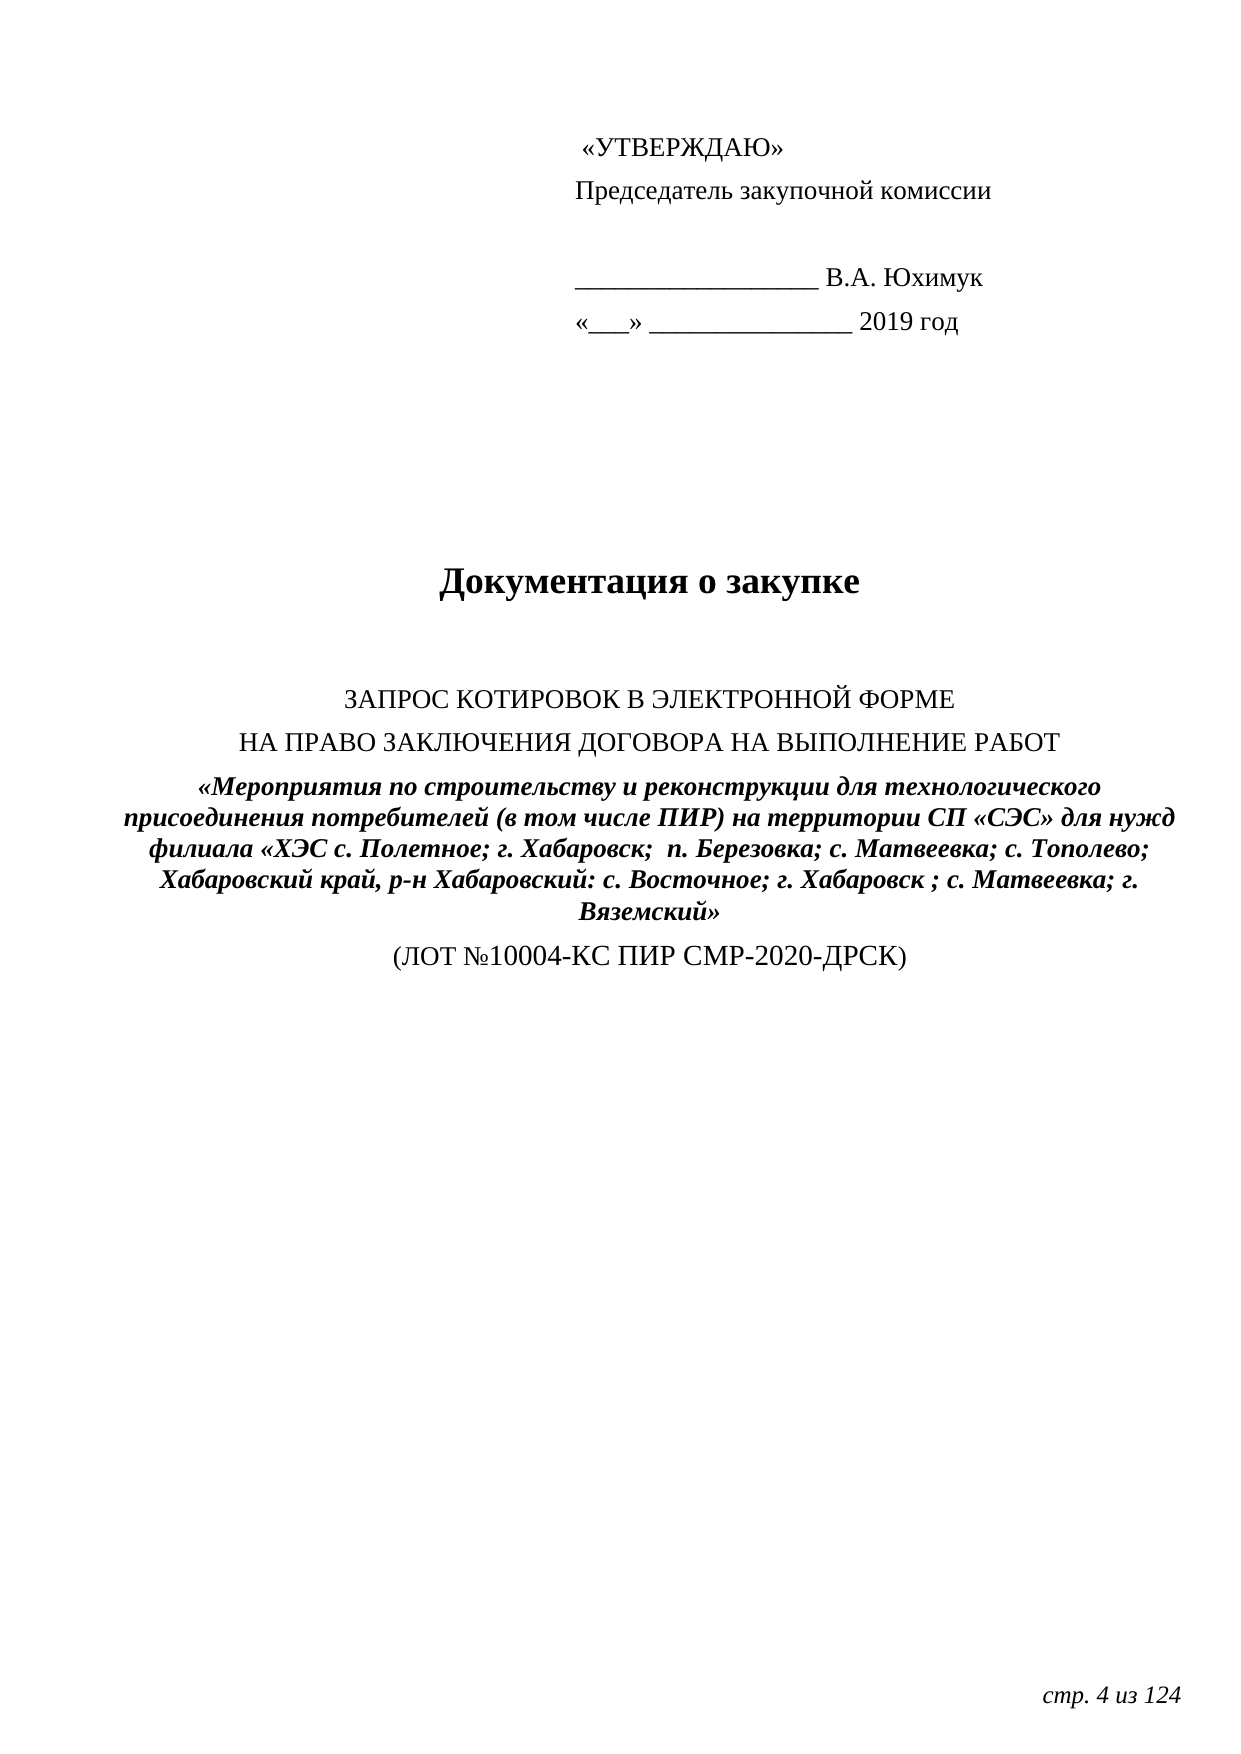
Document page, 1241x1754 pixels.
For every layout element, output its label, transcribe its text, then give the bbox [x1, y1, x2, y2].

text ЗАПРОС КОТИРОВОК В ЭЛЕКТРОННОЙ ФОРМЕ [118, 683, 1181, 714]
text (ЛОТ №10004-КС ПИР СМР-2020-ДРСК) [118, 938, 1181, 972]
text НА ПРАВО ЗАКЛЮЧЕНИЯ ДОГОВОРА НА ВЫПОЛНЕНИЕ РАБОТ [118, 726, 1181, 758]
text «Мероприятия по строительству и реконструкции для технологического присоединения потребителей (в том числе ПИР) на территории СП «СЭС» для нужд филиала «ХЭС с. Полетное; г. Хабаровск; п. Березовка; с. Матвеевка; с. Тополево; Хабаровский край, р-н Хабаровский: с. Восточное; г. Хабаровск ; с. Матвеевка; г. Вяземский» [118, 770, 1181, 926]
text __________________ В.А. Юхимук [575, 262, 1181, 293]
text Председатель закупочной комиссии [575, 174, 1181, 205]
text «УТВЕРЖДАЮ» [575, 131, 1181, 162]
text Документация о закупке [118, 558, 1181, 602]
text «___» _______________ 2019 год [575, 305, 1181, 336]
